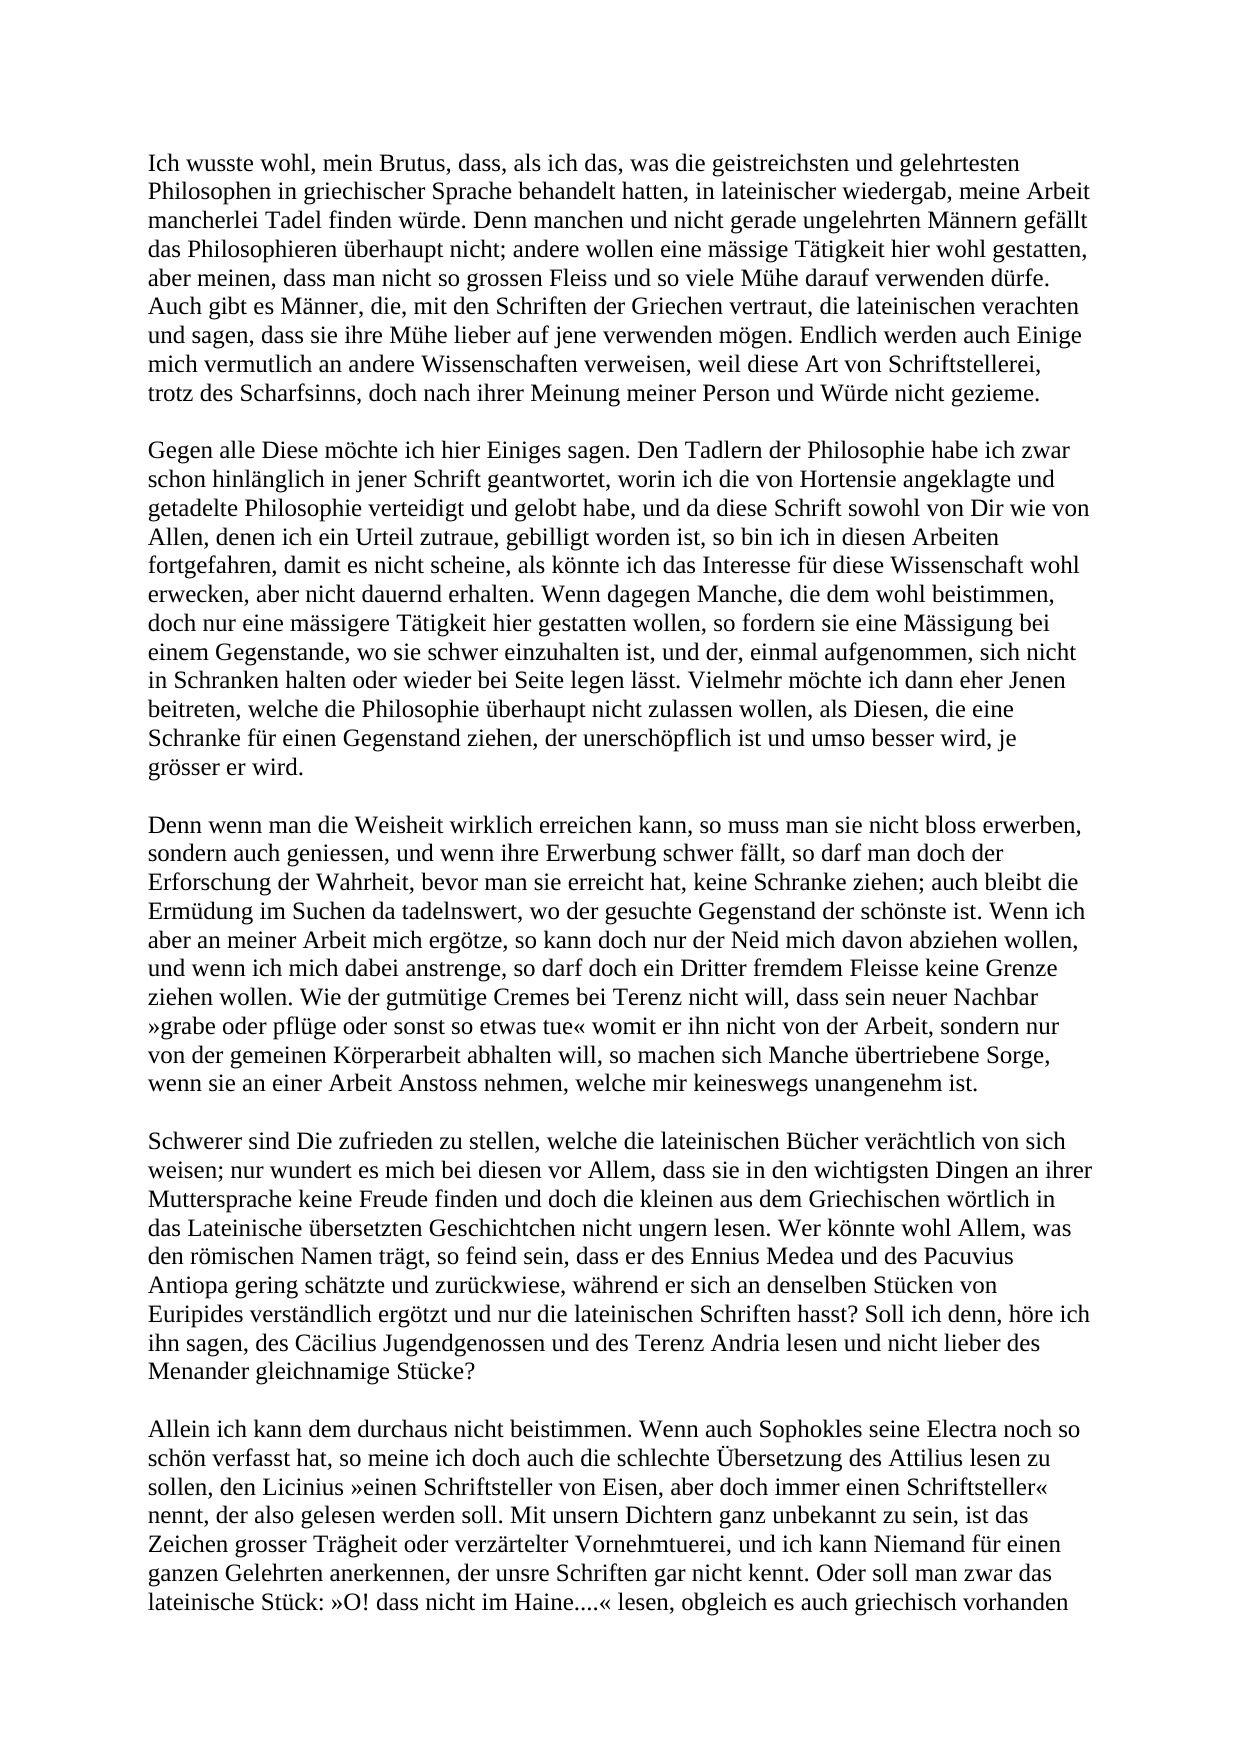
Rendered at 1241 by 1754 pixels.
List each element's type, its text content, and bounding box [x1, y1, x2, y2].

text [148, 1414, 1093, 1616]
text Denn wenn man die Weisheit wirklich erreichen kann, so muss man sie nicht bloss erwerben, sondern auch geniessen, und wenn ihre Erwerbung schwer fällt, so darf man doch der Erforschung der Wahrheit, bevor man sie erreicht hat, keine Schranke ziehen; auch bleibt die Ermüdung im Suchen da tadelnswert, wo der gesuchte Gegenstand der schönste ist. Wenn ich aber an meiner Arbeit mich ergötze, so kann doch nur der Neid mich davon abziehen wollen, und wenn ich mich dabei anstrenge, so darf doch ein Dritter fremdem Fleisse keine Grenze ziehen wollen. Wie der gutmütige Cremes bei Terenz nicht will, dass sein neuer Nachbar »grabe oder pflüge oder sonst so etwas tue« womit er ihn nicht von der Arbeit, sondern nur von der gemeinen Körperarbeit abhalten will, so machen sich Manche übertriebene Sorge, wenn sie an einer Arbeit Anstoss nehmen, welche mir keineswegs unangenehm ist. [148, 810, 1093, 1097]
text Ich wusste wohl, mein Brutus, dass, als ich das, was die geistreichsten und gelehrtesten Philosophen in griechischer Sprache behandelt hatten, in lateinischer wiedergab, meine Arbeit mancherlei Tadel finden würde. Denn manchen und nicht gerade ungelehrten Männern gefällt das Philosophieren überhaupt nicht; andere wollen eine mässige Tätigkeit hier wohl gestatten, aber meinen, dass man nicht so grossen Fleiss und so viele Mühe darauf verwenden dürfe. Auch gibt es Männer, die, mit den Schriften der Griechen vertraut, die lateinischen verachten und sagen, dass sie ihre Mühe lieber auf jene verwenden mögen. Endlich werden auch Einige mich vermutlich an andere Wissenschaften verweisen, weil diese Art von Schriftstellerei, trotz des Scharfsinns, doch nach ihrer Meinung meiner Person und Würde nicht gezieme. [148, 148, 1093, 406]
text Schwerer sind Die zufrieden zu stellen, welche die lateinischen Bücher verächtlich von sich weisen; nur wundert es mich bei diesen vor Allem, dass sie in den wichtigsten Dingen an ihrer Muttersprache keine Freude finden und doch die kleinen aus dem Griechischen wörtlich in das Lateinische übersetzten Geschichtchen nicht ungern lesen. Wer könnte wohl Allem, was den römischen Namen trägt, so feind sein, dass er des Ennius Medea und des Pacuvius Antiopa gering schätzte und zurückwiese, während er sich an denselben Stücken von Euripides verständlich ergötzt und nur die lateinischen Schriften hasst? Soll ich denn, höre ich ihn sagen, des Cäcilius Jugendgenossen und des Terenz Andria lesen und nicht lieber des Menander gleichnamige Stücke? [148, 1126, 1093, 1385]
text Gegen alle Diese möchte ich hier Einiges sagen. Den Tadlern der Philosophie habe ich zwar schon hinlänglich in jener Schrift geantwortet, worin ich die von Hortensie angeklagte und getadelte Philosophie verteidigt und gelobt habe, und da diese Schrift sowohl von Dir wie von Allen, denen ich ein Urteil zutraue, gebilligt worden ist, so bin ich in diesen Arbeiten fortgefahren, damit es nicht scheine, als könnte ich das Interesse für diese Wissenschaft wohl erwecken, aber nicht dauernd erhalten. Wenn dagegen Manche, die dem wohl beistimmen, doch nur eine mässigere Tätigkeit hier gestatten wollen, so fordern sie eine Mässigung bei einem Gegenstande, wo sie schwer einzuhalten ist, und der, einmal aufgenommen, sich nicht in Schranken halten oder wieder bei Seite legen lässt. Vielmehr möchte ich dann eher Jenen beitreten, welche die Philosophie überhaupt nicht zulassen wollen, als Diesen, die eine Schranke für einen Gegenstand ziehen, der unerschöpflich ist und umso besser wird, je grösser er wird. [148, 436, 1093, 781]
